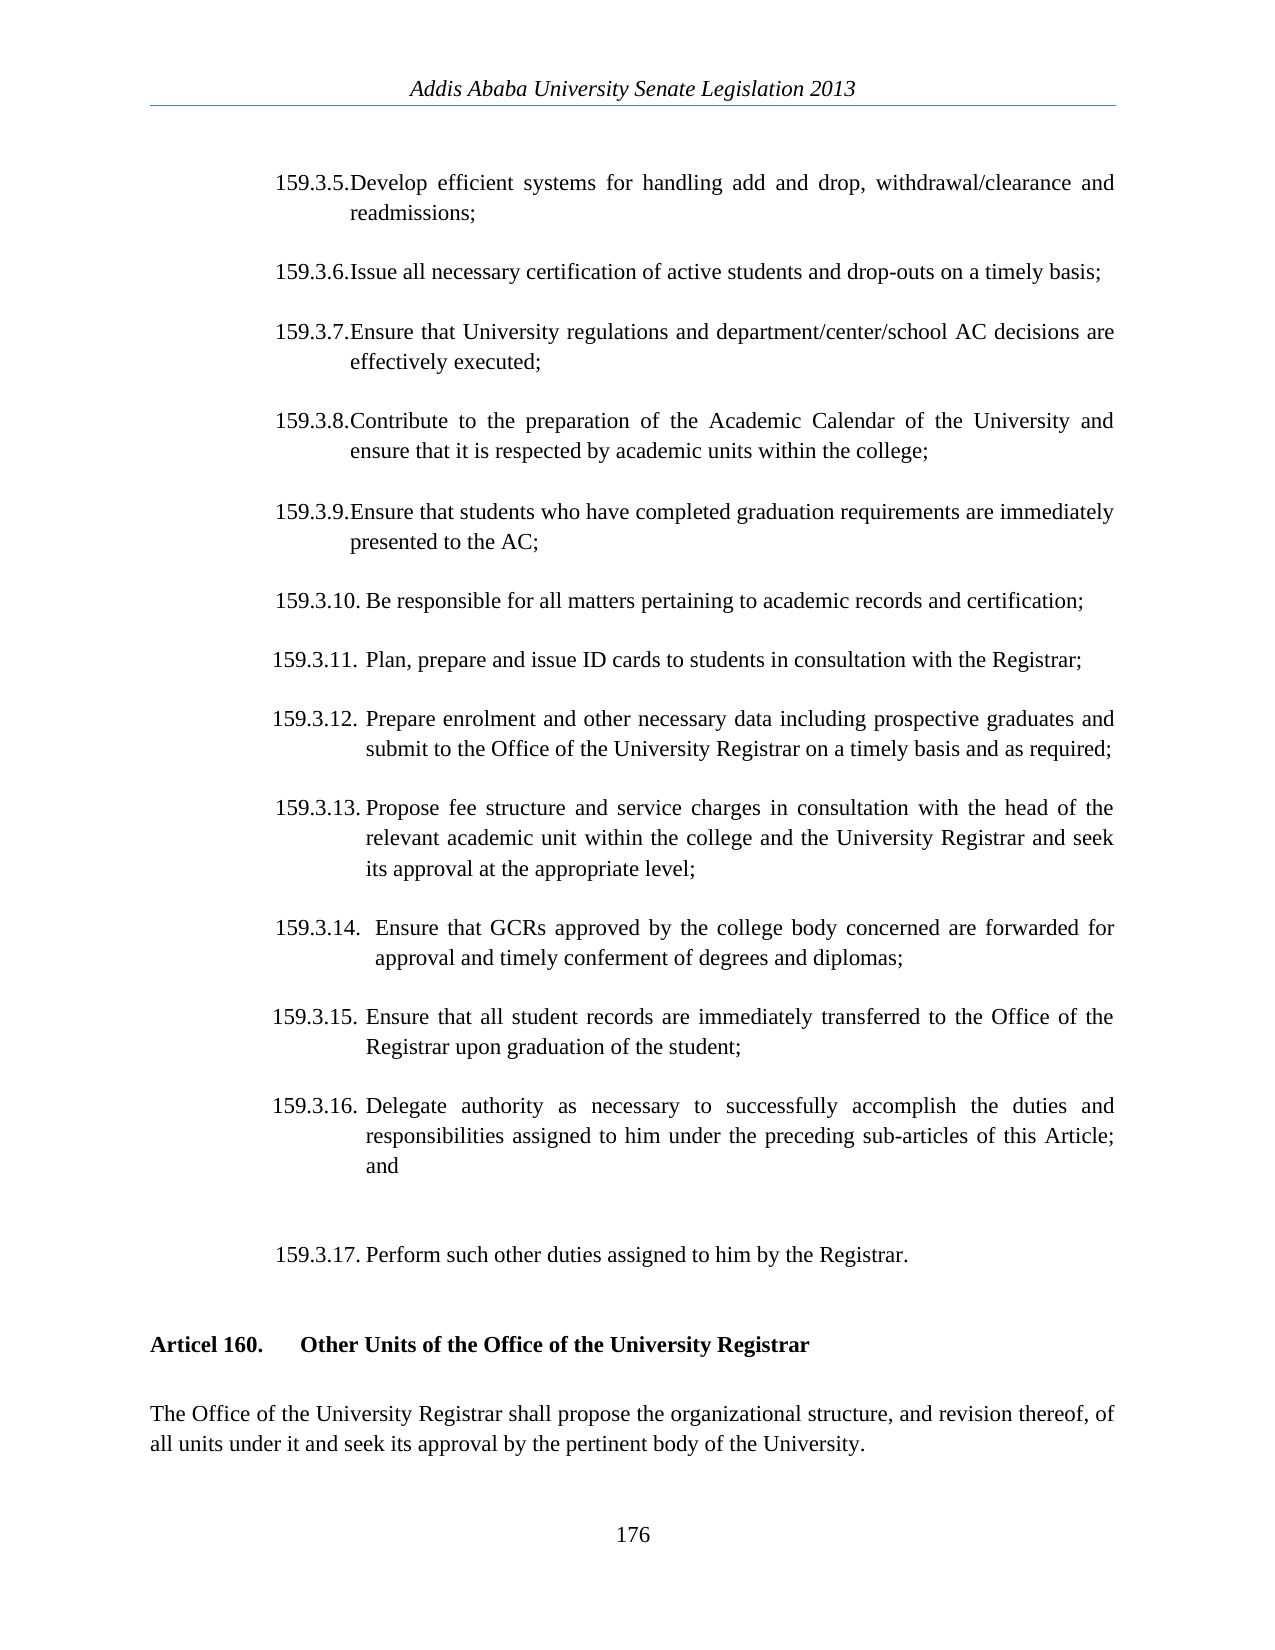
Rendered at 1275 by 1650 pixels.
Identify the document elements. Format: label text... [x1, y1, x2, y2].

list Delegate authority as necessary to successfully accomplish the duties and responsibilities assigned to him under the preceding sub-articles of this Article; and [272, 1092, 1116, 1179]
list Contribute to the preparation of the Academic Calendar of the University and ensure that it is respected by academic units within the college; [275, 407, 1116, 464]
list Issue all necessary certification of active students and drop-outs on a timely basis; [275, 258, 1116, 284]
list Ensure that all student records are immediately transferred to the Office of the Registrar upon graduation of the student; [272, 1003, 1116, 1059]
list Ensure that students who have completed graduation requirements are immediately presented to the AC; [275, 498, 1116, 554]
list Plan, prepare and issue ID cards to students in consultation with the Registrar; [272, 646, 1116, 672]
list Prepare enrolment and other necessary data including prospective graduates and submit to the Office of the University Registrar on a timely basis and as required; [272, 705, 1116, 762]
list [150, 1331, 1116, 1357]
list Ensure that University regulations and department/center/school AC decisions are effectively executed; [275, 318, 1116, 375]
list Propose fee structure and service charges in consultation with the head of the relevant academic unit within the college and the University Registrar and seek its approval at the appropriate level; [275, 794, 1116, 881]
list Ensure that GCRs approved by the college body concerned are forwarded for approval and timely conferment of degrees and diplomas; [275, 913, 1116, 970]
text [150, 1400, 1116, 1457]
list Develop efficient systems for handling add and drop, withdrawal/clearance and readmissions; [275, 168, 1116, 225]
list Be responsible for all matters pertaining to academic records and certification; [275, 587, 1116, 613]
list Perform such other duties assigned to him by the Registrar. [275, 1241, 1116, 1268]
